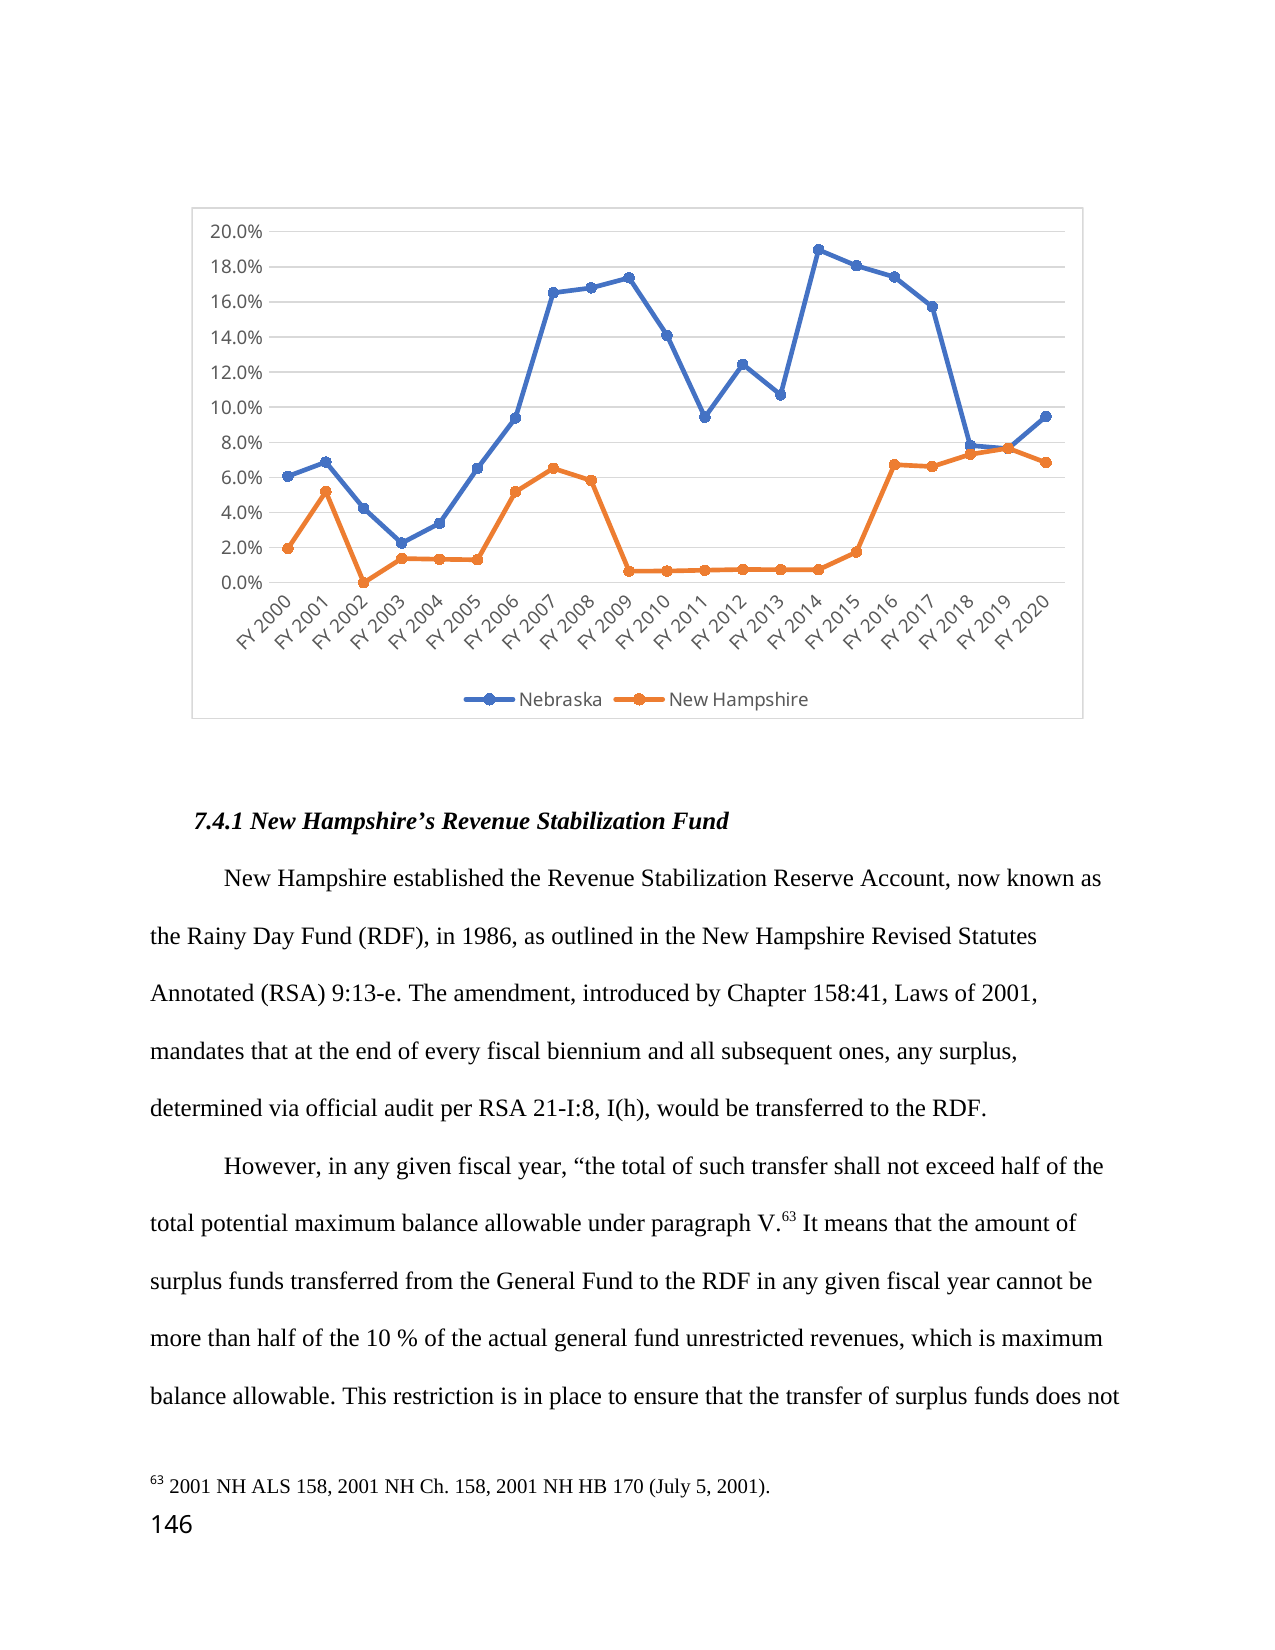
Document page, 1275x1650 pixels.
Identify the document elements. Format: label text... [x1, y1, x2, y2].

text 7.4.1 New Hampshire’s Revenue Stabilization Fund [150, 806, 1125, 834]
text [150, 1151, 1125, 1409]
text New Hampshire established the Revenue Stabilization Reserve Account, now known as the Rainy Day Fund (RDF), in 1986, as outlined in the New Hampshire Revised Statutes Annotated (RSA) 9:13-e. The amendment, introduced by Chapter 158:41, Laws of 2001, mandates that at the end of every fiscal biennium and all subsequent ones, any surplus, determined via official audit per RSA 21-I:8, I(h), would be transferred to the RDF. [150, 863, 1125, 1122]
